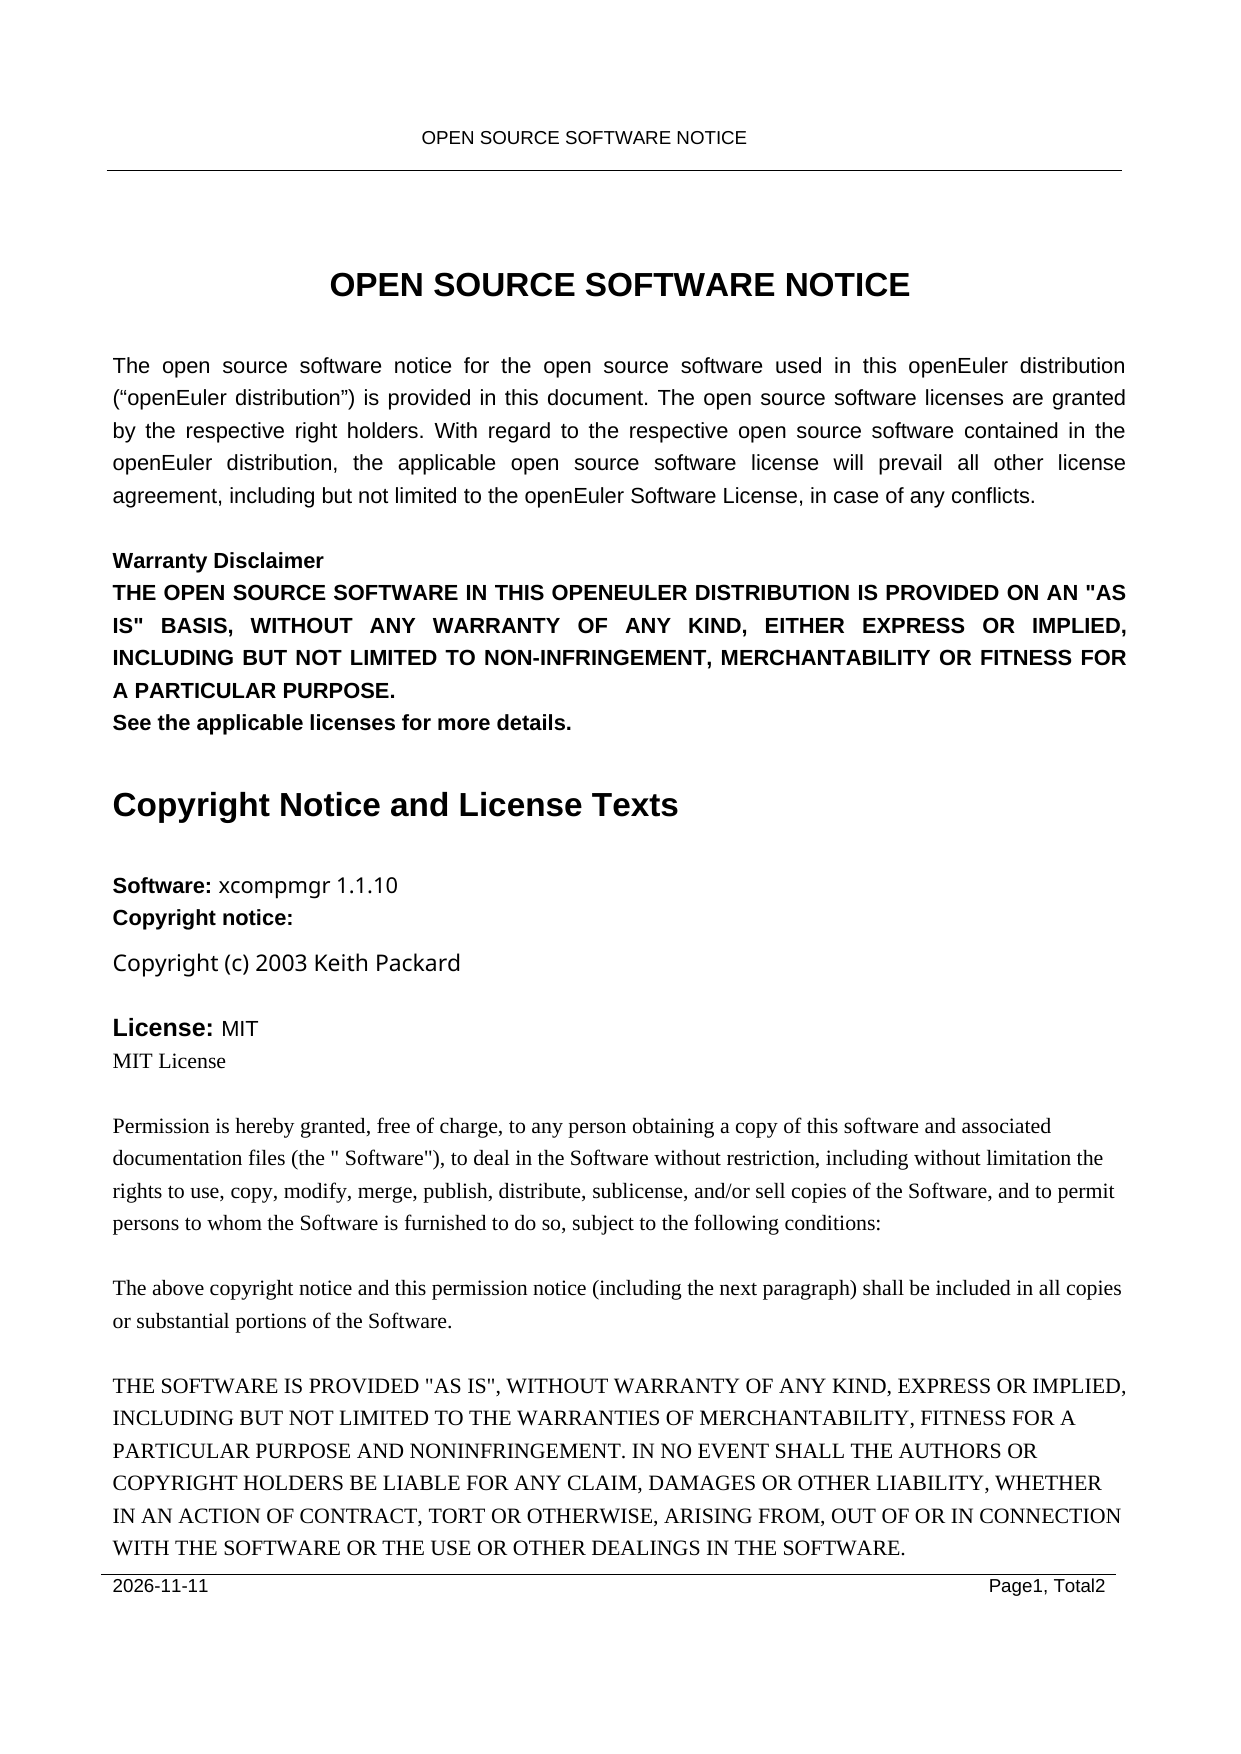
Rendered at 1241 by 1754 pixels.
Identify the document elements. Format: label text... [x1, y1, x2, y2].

text Warranty Disclaimer [112, 544, 1128, 576]
title Software: xcompmgr 1.1.10 [112, 869, 1128, 901]
text Copyright Notice and License Texts [112, 771, 1128, 836]
text License: MIT [112, 1012, 1128, 1044]
text Copyright (c) 2003 Keith Packard [112, 947, 1128, 1012]
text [112, 1044, 1128, 1564]
text The open source software notice for the open source software used in this openEuler distribution (“openEuler distribution”) is provided in this document. The open source software licenses are granted by the respective right holders. With regard to the respective open source software contained in the openEuler distribution, the applicable open source software license will prevail all other license agreement, including but not limited to the openEuler Software License, in case of any conflicts. [112, 349, 1128, 511]
text THE OPEN SOURCE SOFTWARE IN THIS OPENEULER DISTRIBUTION IS PROVIDED ON AN "AS IS" BASIS, WITHOUT ANY WARRANTY OF ANY KIND, EITHER EXPRESS OR IMPLIED, INCLUDING BUT NOT LIMITED TO NON-INFRINGEMENT, MERCHANTABILITY OR FITNESS FOR A PARTICULAR PURPOSE. See the applicable licenses for more details. [112, 576, 1128, 739]
text OPEN SOURCE SOFTWARE NOTICE [112, 251, 1128, 316]
text Copyright notice: [112, 901, 1128, 934]
